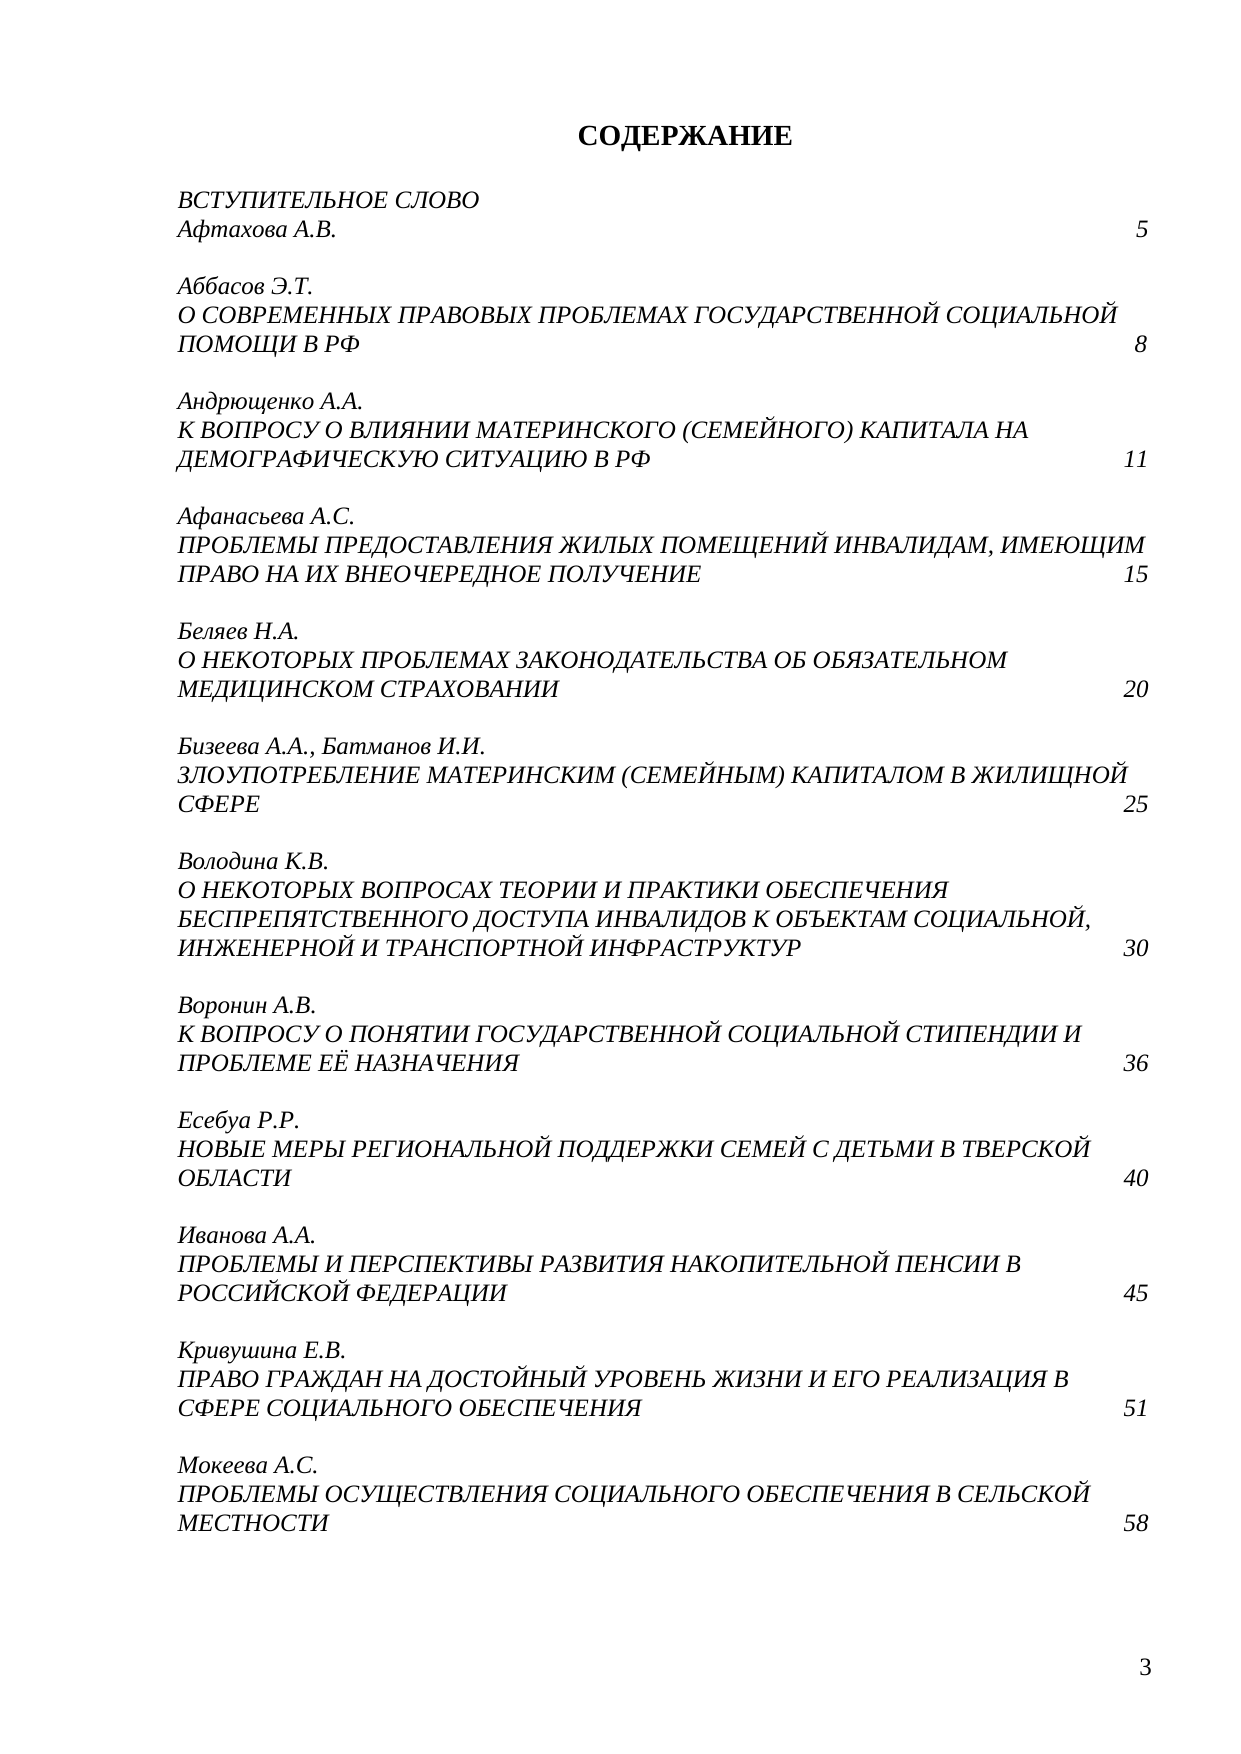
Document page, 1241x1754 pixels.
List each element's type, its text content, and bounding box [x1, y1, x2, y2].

text К ВОПРОСУ О ПОНЯТИИ ГОСУДАРСТВЕННОЙ СОЦИАЛЬНОЙ СТИПЕНДИИ И ПРОБЛЕМЕ ЕЁ НАЗНАЧЕНИЯ 36 [177, 1019, 1152, 1076]
text ПРОБЛЕМЫ ОСУЩЕСТВЛЕНИЯ СОЦИАЛЬНОГО ОБЕСПЕЧЕНИЯ В СЕЛЬСКОЙ МЕСТНОСТИ 58 [177, 1479, 1152, 1536]
text ПРАВО ГРАЖДАН НА ДОСТОЙНЫЙ УРОВЕНЬ ЖИЗНИ И ЕГО РЕАЛИЗАЦИЯ В СФЕРЕ СОЦИАЛЬНОГО ОБЕСПЕЧЕНИЯ 51 [177, 1364, 1152, 1421]
text СОДЕРЖАНИЕ [177, 118, 1152, 152]
text Есебуа Р.Р. [177, 1105, 1152, 1134]
text ПРОБЛЕМЫ И ПЕРСПЕКТИВЫ РАЗВИТИЯ НАКОПИТЕЛЬНОЙ ПЕНСИИ В РОССИЙСКОЙ ФЕДЕРАЦИИ 45 [177, 1249, 1152, 1306]
text ЗЛОУПОТРЕБЛЕНИЕ МАТЕРИНСКИМ (СЕМЕЙНЫМ) КАПИТАЛОМ В ЖИЛИЩНОЙ СФЕРЕ 25 [177, 760, 1152, 818]
text Воронин А.В. [177, 990, 1152, 1019]
text НОВЫЕ МЕРЫ РЕГИОНАЛЬНОЙ ПОДДЕРЖКИ СЕМЕЙ С ДЕТЬМИ В ТВЕРСКОЙ ОБЛАСТИ 40 [177, 1134, 1152, 1191]
text О НЕКОТОРЫХ ПРОБЛЕМАХ ЗАКОНОДАТЕЛЬСТВА ОБ ОБЯЗАТЕЛЬНОМ МЕДИЦИНСКОМ СТРАХОВАНИИ 20 [177, 645, 1152, 703]
text Андрющенко А.А. [177, 386, 1152, 415]
text К ВОПРОСУ О ВЛИЯНИИ МАТЕРИНСКОГО (СЕМЕЙНОГО) КАПИТАЛА НА ДЕМОГРАФИЧЕСКУЮ СИТУАЦИЮ В РФ 11 [177, 415, 1152, 473]
text Иванова А.А. [177, 1220, 1152, 1249]
text Володина К.В. [177, 846, 1152, 875]
text Аббасов Э.Т. [177, 271, 1152, 300]
text Кривушина Е.В. [177, 1335, 1152, 1364]
text ВСТУПИТЕЛЬНОЕ СЛОВО [177, 185, 1152, 214]
text Мокеева А.С. [177, 1450, 1152, 1479]
text Афанасьева А.С. [177, 501, 1152, 530]
text О НЕКОТОРЫХ ВОПРОСАХ ТЕОРИИ И ПРАКТИКИ ОБЕСПЕЧЕНИЯ БЕСПРЕПЯТСТВЕННОГО ДОСТУПА ИНВАЛИДОВ К ОБЪЕКТАМ СОЦИАЛЬНОЙ, ИНЖЕНЕРНОЙ И ТРАНСПОРТНОЙ ИНФРАСТРУКТУР 30 [177, 875, 1152, 961]
text ПРОБЛЕМЫ ПРЕДОСТАВЛЕНИЯ ЖИЛЫХ ПОМЕЩЕНИЙ ИНВАЛИДАМ, ИМЕЮЩИМ ПРАВО НА ИХ ВНЕОЧЕРЕДНОЕ ПОЛУЧЕНИЕ 15 [177, 530, 1152, 588]
text Беляев Н.А. [177, 616, 1152, 645]
text Бизеева А.А., Батманов И.И. [177, 731, 1152, 760]
text О СОВРЕМЕННЫХ ПРАВОВЫХ ПРОБЛЕМАХ ГОСУДАРСТВЕННОЙ СОЦИАЛЬНОЙ ПОМОЩИ В РФ 8 [177, 300, 1152, 358]
text Афтахова А.В. 5 [177, 214, 1152, 243]
